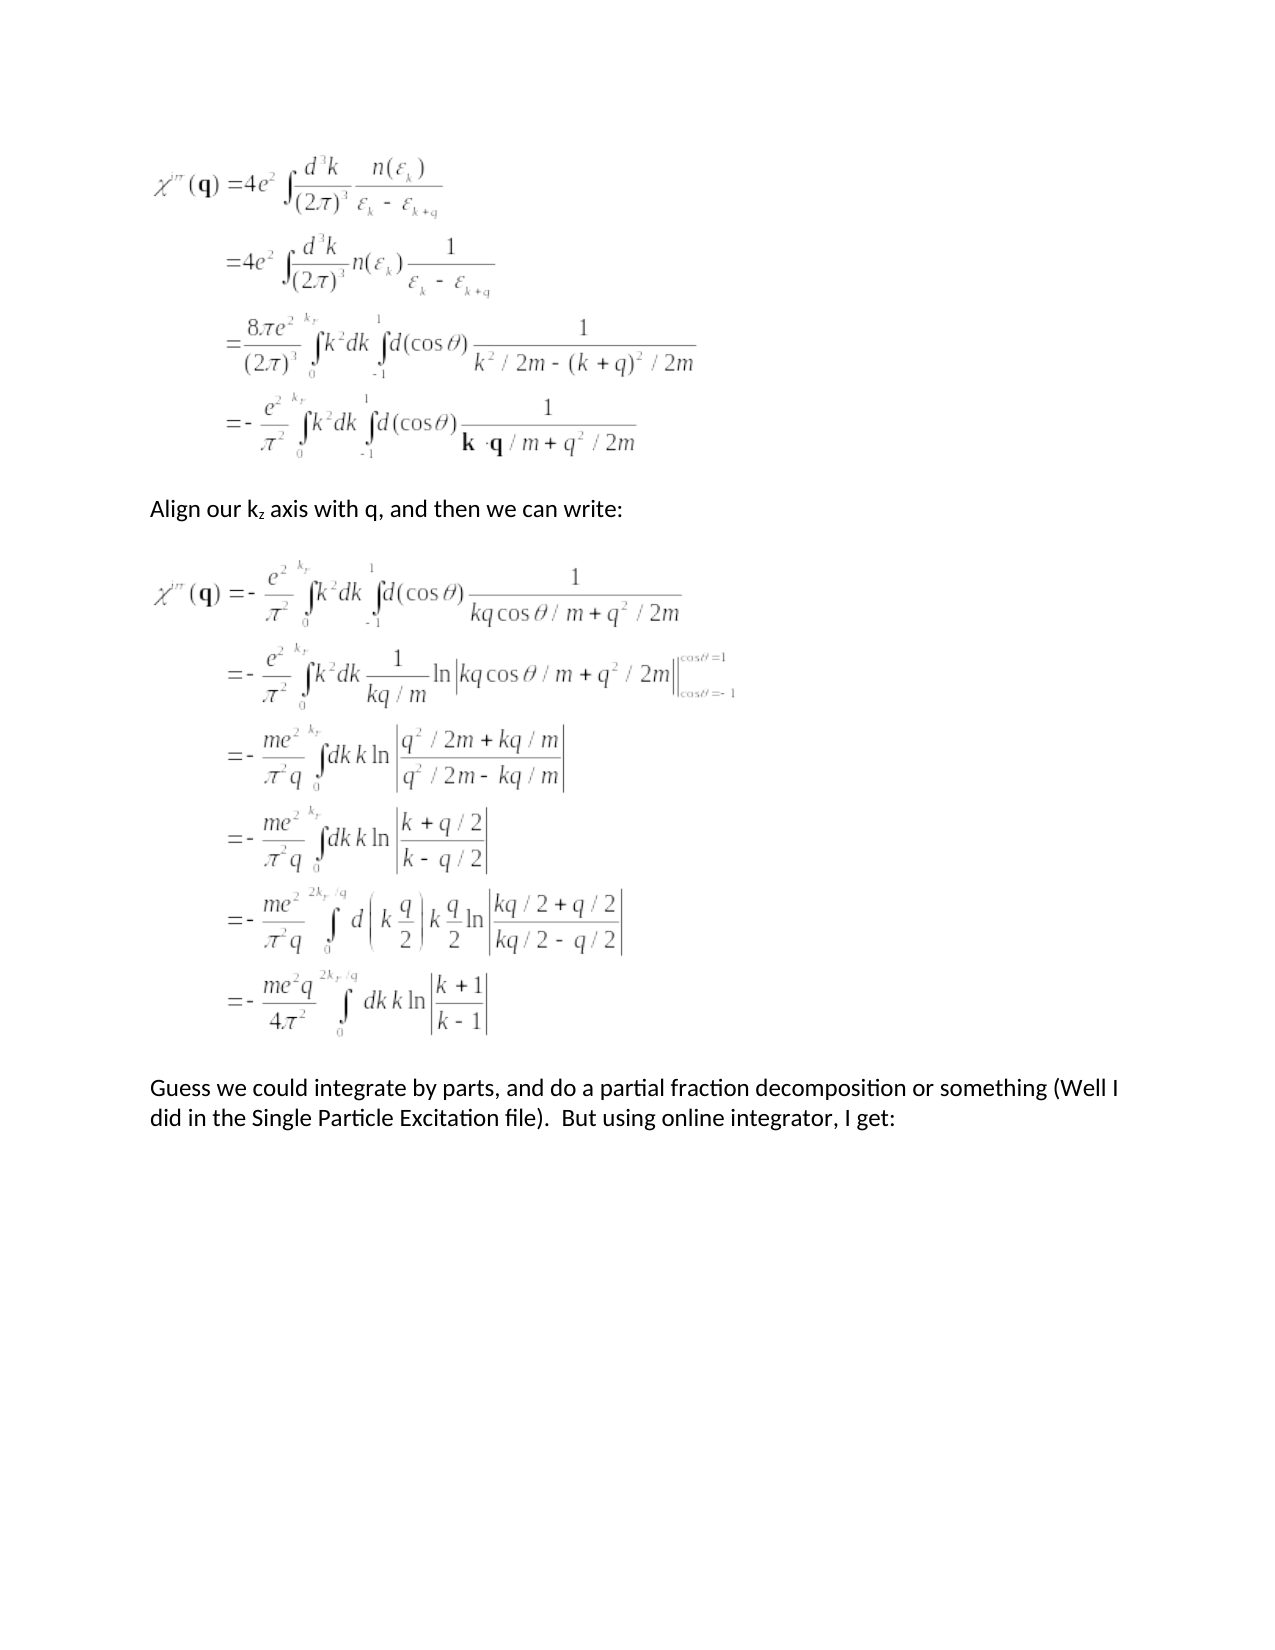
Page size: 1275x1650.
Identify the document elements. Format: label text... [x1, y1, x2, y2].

text Guess we could integrate by parts, and do a partial fraction decomposition or something (Well I did in the Single Particle Excitation file). But using online integrator, I get: [150, 1072, 1125, 1133]
text Align our kz axis with q, and then we can write: [150, 493, 1125, 523]
